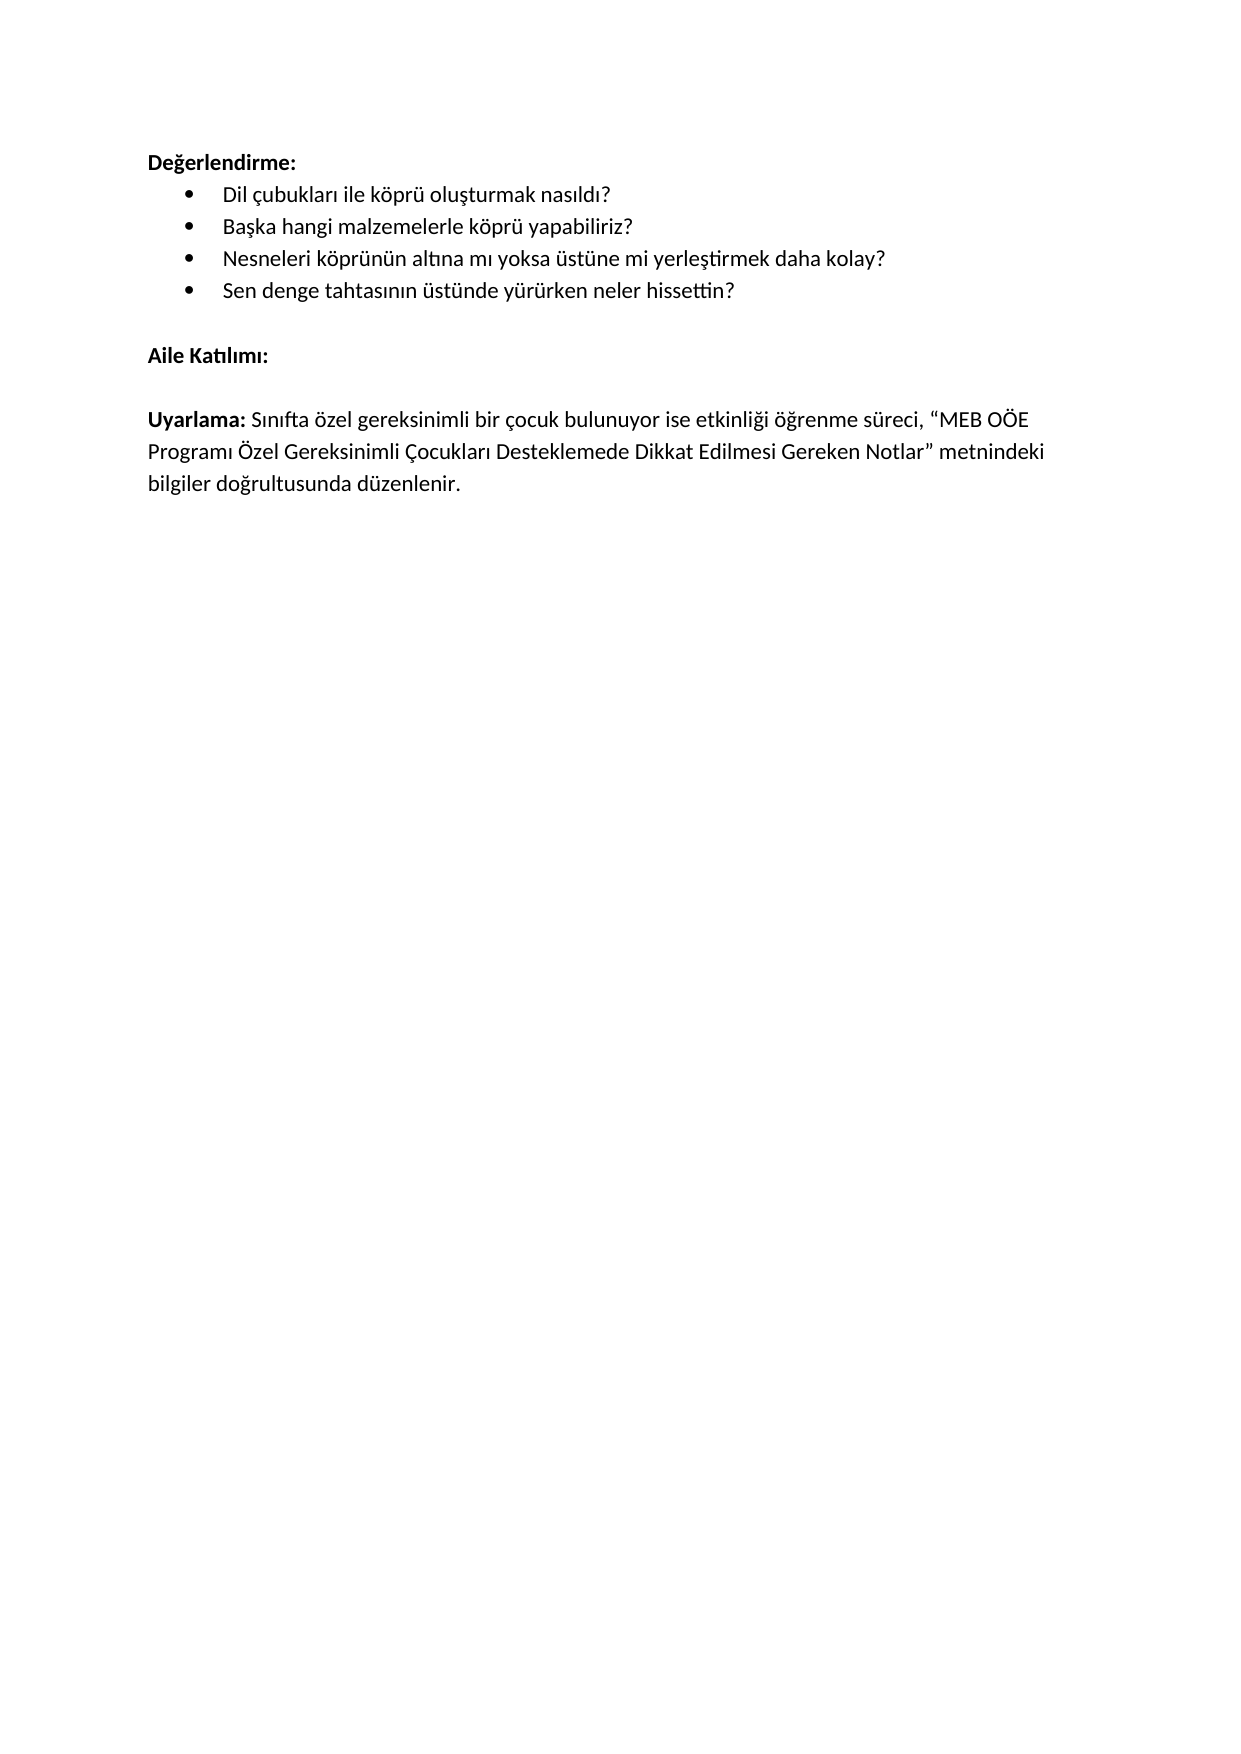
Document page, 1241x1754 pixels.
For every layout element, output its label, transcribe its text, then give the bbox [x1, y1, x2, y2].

list Sen denge tahtasının üstünde yürürken neler hissettin? [185, 276, 1093, 304]
text Uyarlama: Sınıfta özel gereksinimli bir çocuk bulunuyor ise etkinliği öğrenme süreci, “MEB OÖE Programı Özel Gereksinimli Çocukları Desteklemede Dikkat Edilmesi Gereken Notlar” metnindeki bilgiler doğrultusunda düzenlenir. [148, 405, 1093, 497]
list Nesneleri köprünün altına mı yoksa üstüne mi yerleştirmek daha kolay? [185, 244, 1093, 272]
list Dil çubukları ile köprü oluşturmak nasıldı? [185, 180, 1093, 208]
list Başka hangi malzemelerle köprü yapabiliriz? [185, 212, 1093, 240]
text Değerlendirme: [148, 148, 1093, 176]
text Aile Katılımı: [148, 341, 1093, 369]
